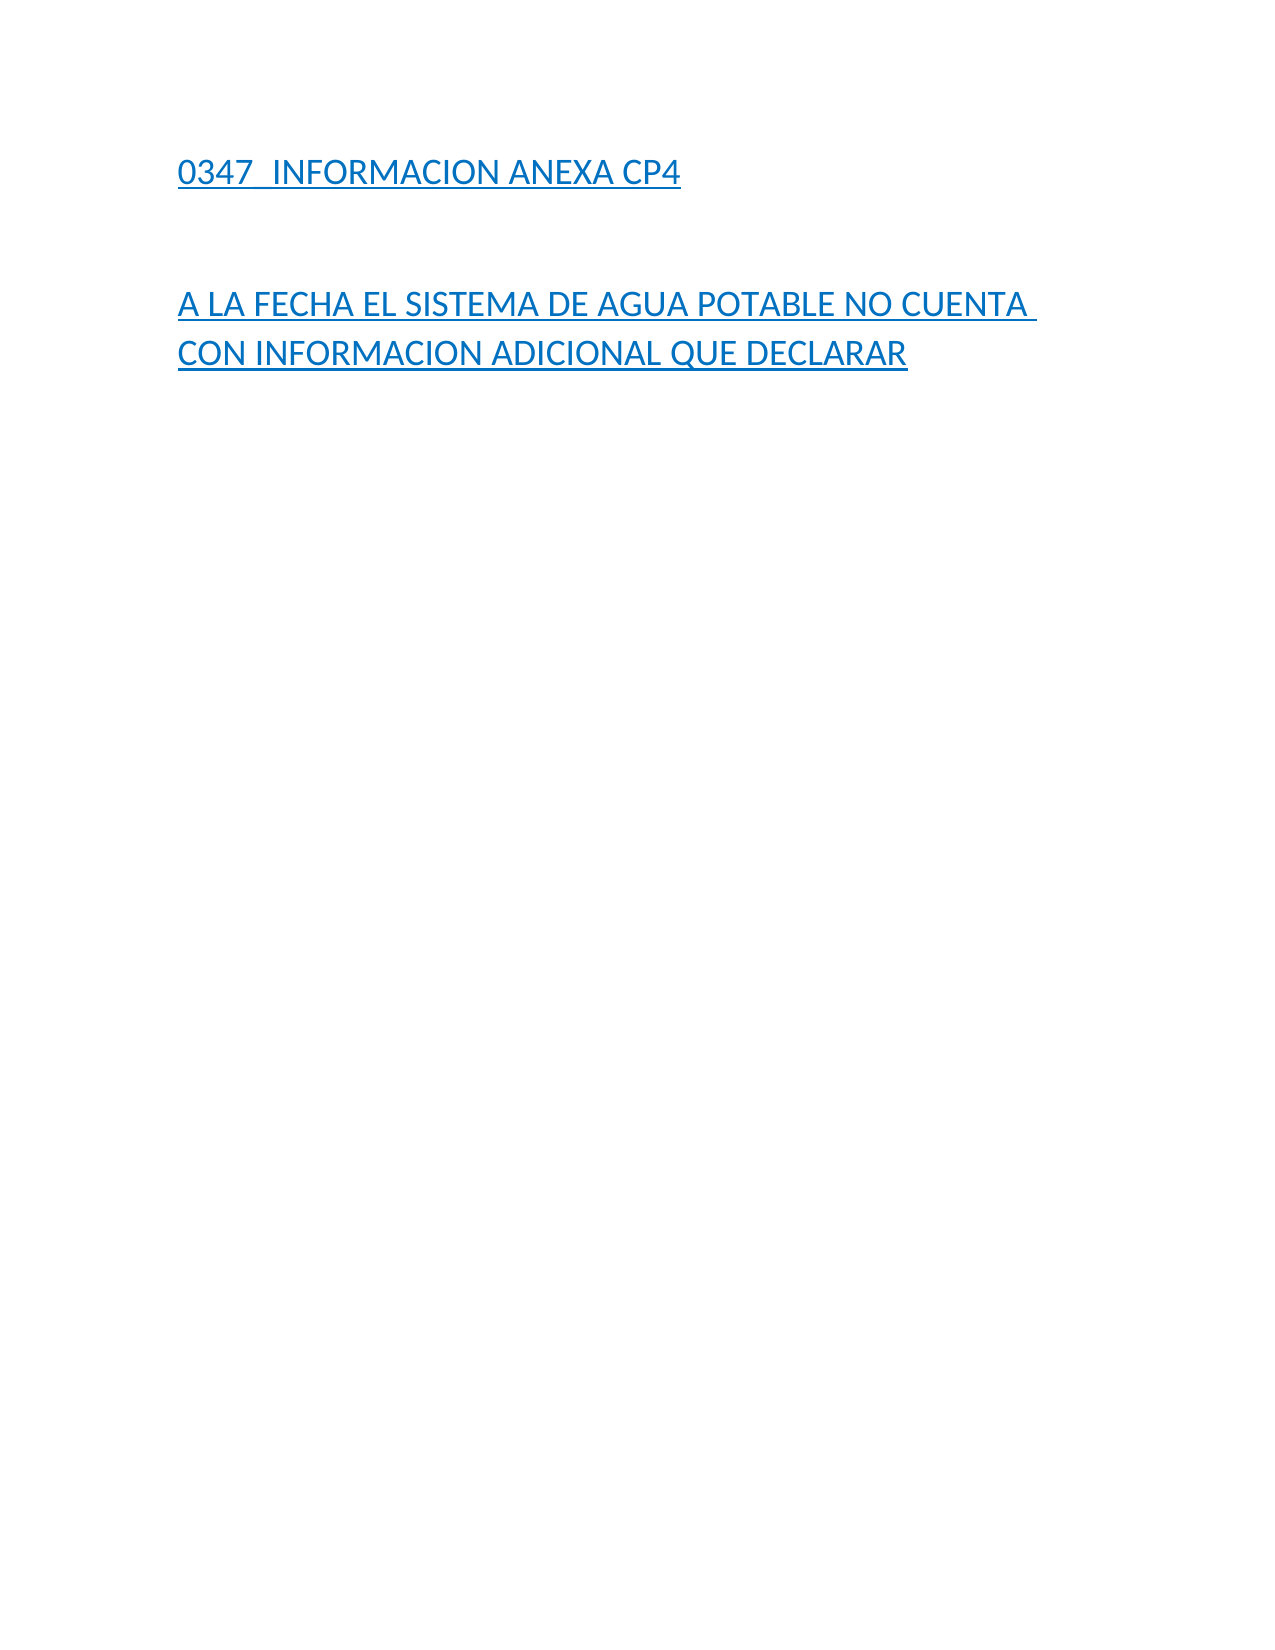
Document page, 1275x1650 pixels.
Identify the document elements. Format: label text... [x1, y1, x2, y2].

text A LA FECHA EL SISTEMA DE AGUA POTABLE NO CUENTA CON INFORMACION ADICIONAL QUE DECLARAR [177, 280, 1098, 375]
text 0347_INFORMACION ANEXA CP4 [177, 148, 1098, 193]
